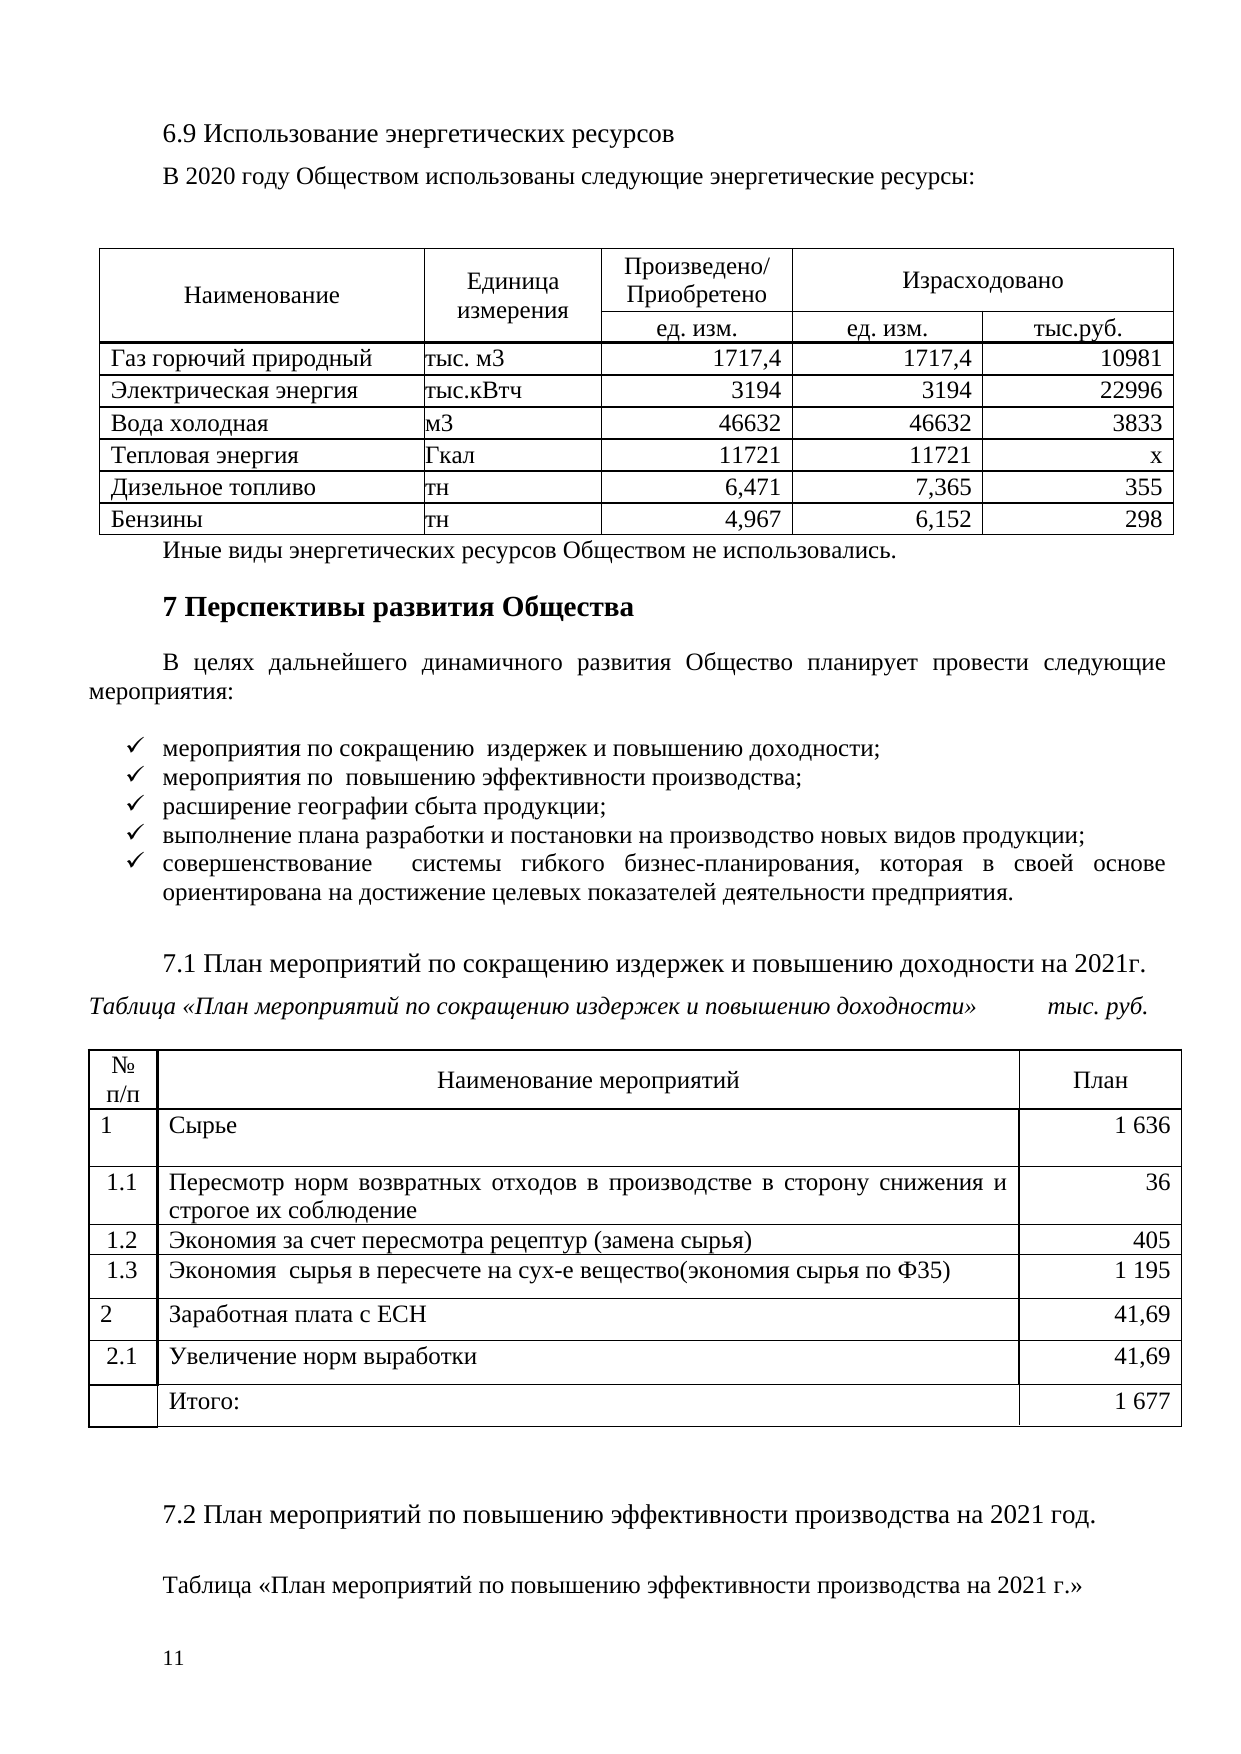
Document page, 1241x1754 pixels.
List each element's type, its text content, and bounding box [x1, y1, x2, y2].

table_cell 1.2 [90, 1225, 156, 1254]
table_header Наименование мероприятий [159, 1051, 1019, 1108]
list совершенствование системы гибкого бизнес-планирования, которая в своей основе ориентирована на достижение целевых показателей деятельности предприятия. [125, 848, 1167, 906]
table_cell Гкал [425, 440, 601, 470]
table_cell 1.3 [90, 1255, 156, 1298]
text Иные виды энергетических ресурсов Обществом не использовались. [89, 535, 1167, 564]
table_cell тн [425, 504, 601, 534]
table_cell 3194 [602, 376, 792, 406]
table_cell Увеличение норм выработки [159, 1341, 1018, 1384]
table_cell х [983, 440, 1173, 470]
table_cell 41,69 [1020, 1341, 1181, 1384]
table_cell 1717,4 [793, 344, 982, 373]
table_cell ед. изм. [602, 312, 792, 341]
table_cell м3 [425, 408, 601, 438]
table_cell Вода холодная [100, 408, 424, 438]
table_cell 10981 [983, 344, 1173, 373]
table_cell Пересмотр норм возвратных отходов в производстве в сторону снижения и строгое их соблюдение [159, 1167, 1018, 1224]
table_cell тыс.кВтч [425, 376, 601, 406]
table_header Наименование [100, 249, 424, 341]
table_cell Бензины [100, 504, 424, 534]
list расширение географии сбыта продукции; [125, 791, 1167, 820]
table_header Израсходовано [793, 249, 1173, 311]
table_cell 355 [983, 472, 1173, 502]
text В целях дальнейшего динамичного развития Общество планирует провести следующие мероприятия: [89, 647, 1167, 705]
table_cell 1.1 [90, 1167, 156, 1224]
table_cell 41,69 [1020, 1299, 1181, 1340]
table_cell Экономия сырья в пересчете на сух-е вещество(экономия сырья по Ф35) [159, 1255, 1018, 1298]
text В 2020 году Обществом использованы следующие энергетические ресурсы: [89, 161, 1167, 190]
table_header Единица измерения [425, 249, 601, 341]
table_cell Дизельное топливо [100, 472, 424, 502]
table_cell 298 [983, 504, 1173, 534]
table_cell тн [425, 472, 601, 502]
table_cell тыс.руб. [983, 312, 1173, 341]
table_header Произведено/ Приобретено [602, 249, 792, 311]
table_cell 2 [90, 1299, 156, 1340]
table_cell Сырье [159, 1110, 1018, 1166]
subtitle 7 Перспективы развития Общества [89, 589, 1167, 622]
table_cell 405 [1020, 1225, 1181, 1254]
table_cell 11721 [793, 440, 982, 470]
table_cell ед. изм. [793, 312, 982, 341]
table_cell 22996 [983, 376, 1173, 406]
table_cell Газ горючий природный [100, 344, 424, 373]
table_cell 1717,4 [602, 344, 792, 373]
table_cell Тепловая энергия [100, 440, 424, 470]
table_cell 1 [90, 1110, 156, 1166]
table_cell 3833 [983, 408, 1173, 438]
table_cell тыс. м3 [425, 344, 601, 373]
table_cell 3194 [793, 376, 982, 406]
text Таблица «План мероприятий по повышению эффективности производства на 2021 г.» [89, 1570, 1167, 1599]
table_header № п/п [90, 1051, 156, 1108]
table_cell 1 677 [1019, 1385, 1181, 1426]
table_cell 2.1 [90, 1341, 156, 1384]
subtitle 6.9 Использование энергетических ресурсов [89, 117, 1167, 149]
table_cell 6,471 [602, 472, 792, 502]
table_cell 7,365 [793, 472, 982, 502]
table_cell 36 [1020, 1167, 1181, 1224]
table_cell 6,152 [793, 504, 982, 534]
list мероприятия по повышению эффективности производства; [125, 762, 1167, 791]
table_cell Электрическая энергия [100, 376, 424, 406]
table_header План [1020, 1051, 1181, 1108]
table_cell 4,967 [602, 504, 792, 534]
table_cell Итого: [158, 1385, 1019, 1426]
table_cell 1 636 [1020, 1110, 1181, 1166]
list мероприятия по сокращению издержек и повышению доходности; [125, 733, 1167, 762]
table_cell 46632 [602, 408, 792, 438]
table_cell Заработная плата с ЕСН [159, 1299, 1018, 1340]
table_cell [90, 1386, 157, 1426]
table_cell 1 195 [1020, 1255, 1181, 1298]
text Таблица «План мероприятий по сокращению издержек и повышению доходности» тыс. руб. [89, 991, 1167, 1020]
table_cell 11721 [602, 440, 792, 470]
subtitle 7.2 План мероприятий по повышению эффективности производства на 2021 год. [89, 1498, 1167, 1529]
table_cell Экономия за счет пересмотра рецептур (замена сырья) [159, 1225, 1018, 1254]
subtitle 7.1 План мероприятий по сокращению издержек и повышению доходности на 2021г. [89, 947, 1167, 978]
list выполнение плана разработки и постановки на производство новых видов продукции; [125, 820, 1167, 848]
table_cell 46632 [793, 408, 982, 438]
